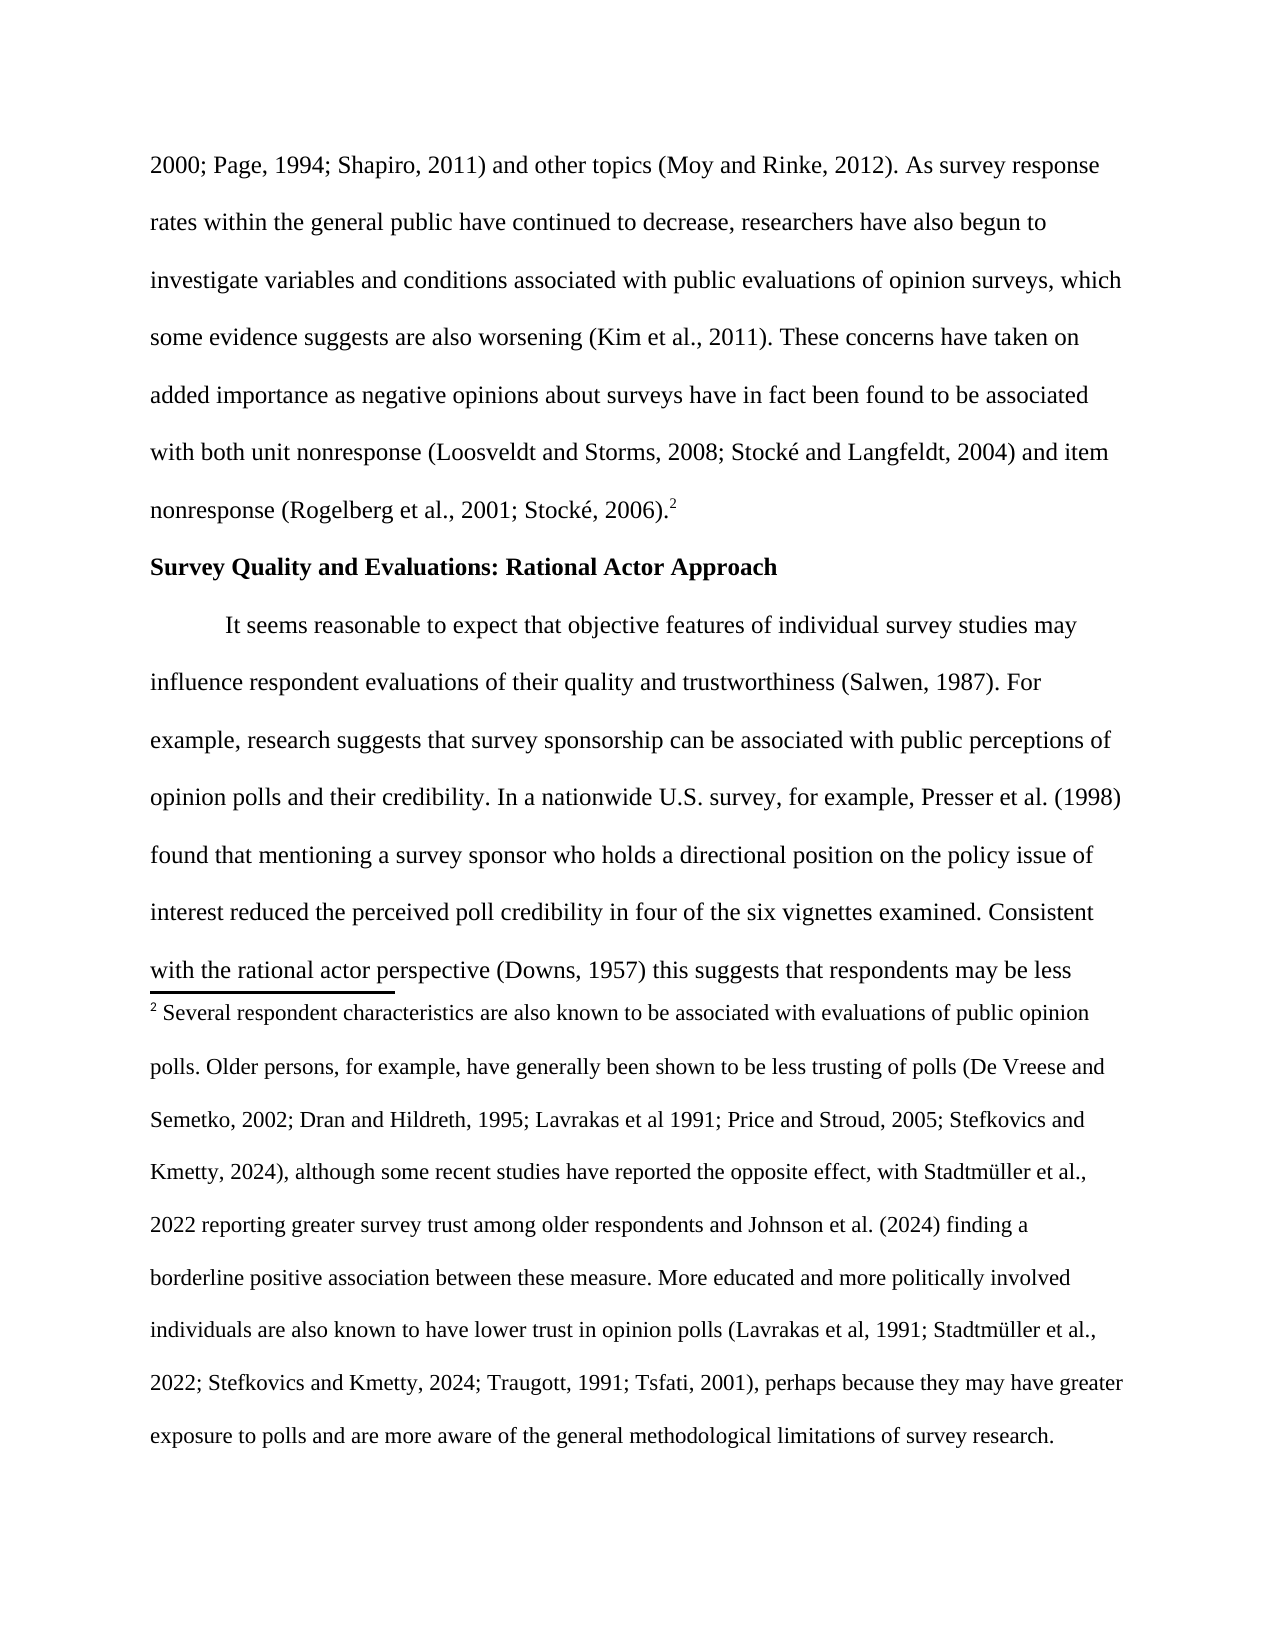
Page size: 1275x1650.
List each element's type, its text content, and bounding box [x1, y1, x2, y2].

text Survey Quality and Evaluations: Rational Actor Approach [150, 552, 1125, 581]
text Extensive research has investigated the degree to which public opinion polls influence attitudes and behaviors, including voter turnout (Vannette and Westwood, 2013), voting behavior (Lavrakas et al., 1991; Sinclair and Plott, 2012), public opinion (Rothschild and Malhotra, 2014; Toff, 2018), opinion expression (Noelle-Neumann, 1993), public policy (Jacobs and Shapiro, 2000; Page, 1994; Shapiro, 2011) and other topics (Moy and Rinke, 2012). As survey response rates within the general public have continued to decrease, researchers have also begun to investigate variables and conditions associated with public evaluations of opinion surveys, which some evidence suggests are also worsening (Kim et al., 2011). These concerns have taken on added importance as negative opinions about surveys have in fact been found to be associated with both unit nonresponse (Loosveldt and Storms, 2008; Stocké and Langfeldt, 2004) and item nonresponse (Rogelberg et al., 2001; Stocké, 2006). [150, 150, 1125, 524]
text It seems reasonable to expect that objective features of individual survey studies may influence respondent evaluations of their quality and trustworthiness (Salwen, 1987). For example, research suggests that survey sponsorship can be associated with public perceptions of opinion polls and their credibility. In a nationwide U.S. survey, for example, Presser et al. (1998) found that mentioning a survey sponsor who holds a directional position on the policy issue of interest reduced the perceived poll credibility in four of the six vignettes examined. Consistent with the rational actor perspective (Downs, 1957) this suggests that respondents may be less willing to accept findings from studies conducted by sources perceived by some to be non-credible, such as foreign or partisan entities. [150, 610, 1125, 984]
